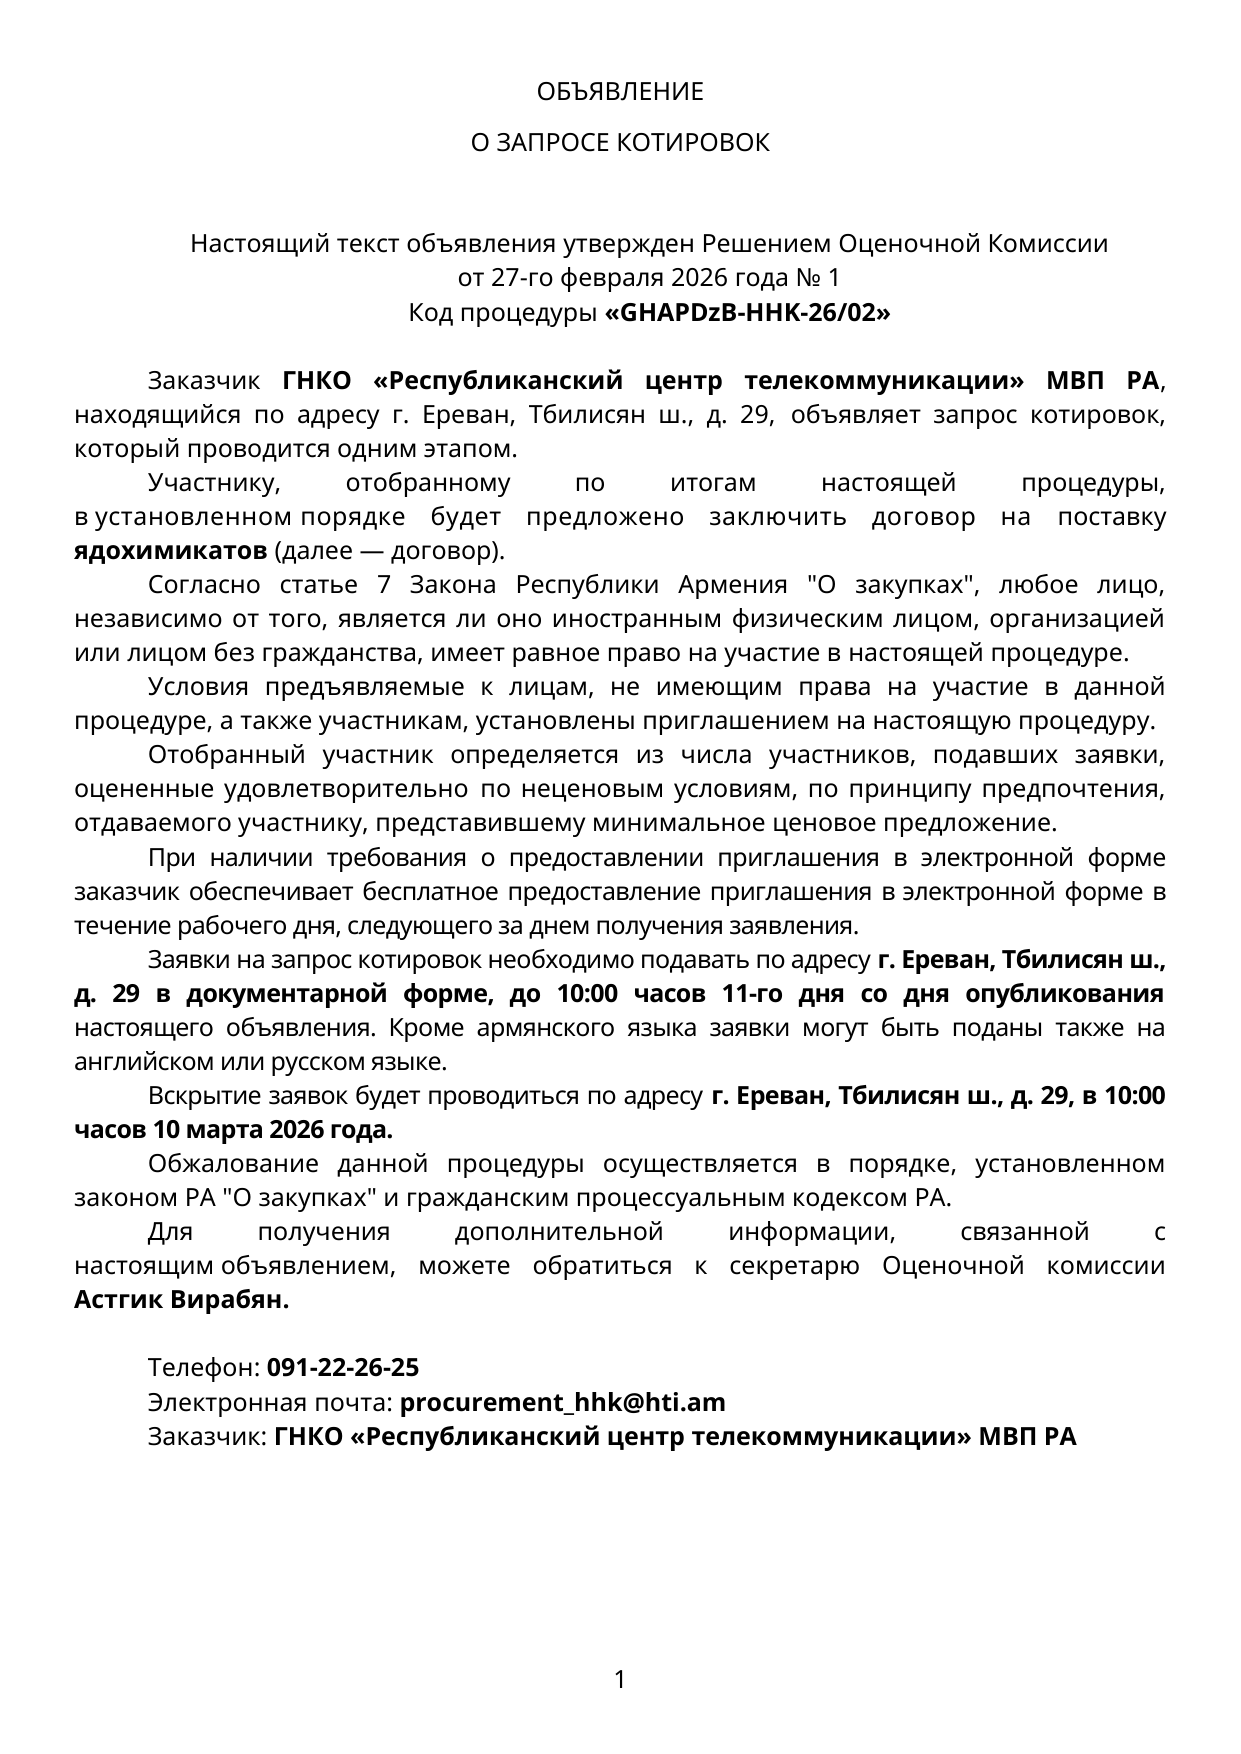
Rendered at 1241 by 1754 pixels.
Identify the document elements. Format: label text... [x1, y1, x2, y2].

text Отобранный участник определяется из числа участников, подавших заявки, оцененные удовлетворительно по неценовым условиям, по принципу предпочтения, отдаваемого участнику, представившему минимальное ценовое предложение. [74, 737, 1167, 839]
text Заявки на запрос котировок необходимо подавать по адресу г. Ереван, Тбилисян ш., д. 29 в документарной форме, до 10:00 часов 11-го дня со дня опубликования настоящего объявления. Кроме армянского языка заявки могут быть поданы также на английском или русском языке. [74, 941, 1167, 1078]
text Для получения дополнительной информации, связанной с настоящим объявлением, можете обратиться к секретарю Оценочной комиссии Астгик Вирабян. [74, 1214, 1167, 1316]
text Вскрытие заявок будет проводиться по адресу г. Ереван, Тбилисян ш., д. 29, в 10:00 часов 10 марта 2026 года. [74, 1078, 1167, 1146]
text Участнику, отобранному по итогам настоящей процедуры, в установленном порядке будет предложено заключить договор на поставку ядохимикатов (далее — договор). [74, 464, 1167, 567]
text При наличии требования о предоставлении приглашения в электронной форме заказчик обеспечивает бесплатное предоставление приглашения в электронной форме в течение рабочего дня, следующего за днем получения заявления. [74, 839, 1167, 941]
text Согласно статье 7 Закона Республики Армения "О закупках", любое лицо, независимо от того, является ли оно иностранным физическим лицом, организацией или лицом без гражданства, имеет равное право на участие в настоящей процедуре. [74, 567, 1167, 669]
text Обжалование данной процедуры осуществляется в порядке, установленном законом РА "О закупках" и гражданским процессуальным кодексом РА. [74, 1146, 1167, 1214]
text Код процедуры «GHAPDzB-HHK-26/02» [74, 294, 1167, 328]
text Заказчик: ГНКО «Республиканский центр телекоммуникации» МВП РА [74, 1418, 1167, 1452]
text Условия предъявляемые к лицам, не имеющим права на участие в данной процедуре, а также участникам, установлены приглашением на настоящую процедуру. [74, 669, 1167, 737]
text О ЗАПРОСЕ КОТИРОВОК [74, 124, 1167, 159]
text ОБЪЯВЛЕНИЕ [74, 74, 1167, 108]
text Настоящий текст объявления утвержден Решением Оценочной Комиссии [74, 226, 1167, 260]
text Электронная почта: procurement_hhk@hti.am [74, 1384, 1167, 1418]
text Телефон: 091-22-26-25 [74, 1350, 1167, 1384]
text от 27-го февраля 2026 года № 1 [74, 260, 1167, 294]
text Заказчик ГНКО «Республиканский центр телекоммуникации» МВП РА, находящийся по адресу г. Ереван, Тбилисян ш., д. 29, объявляет запрос котировок, который проводится одним этапом. [74, 362, 1167, 464]
